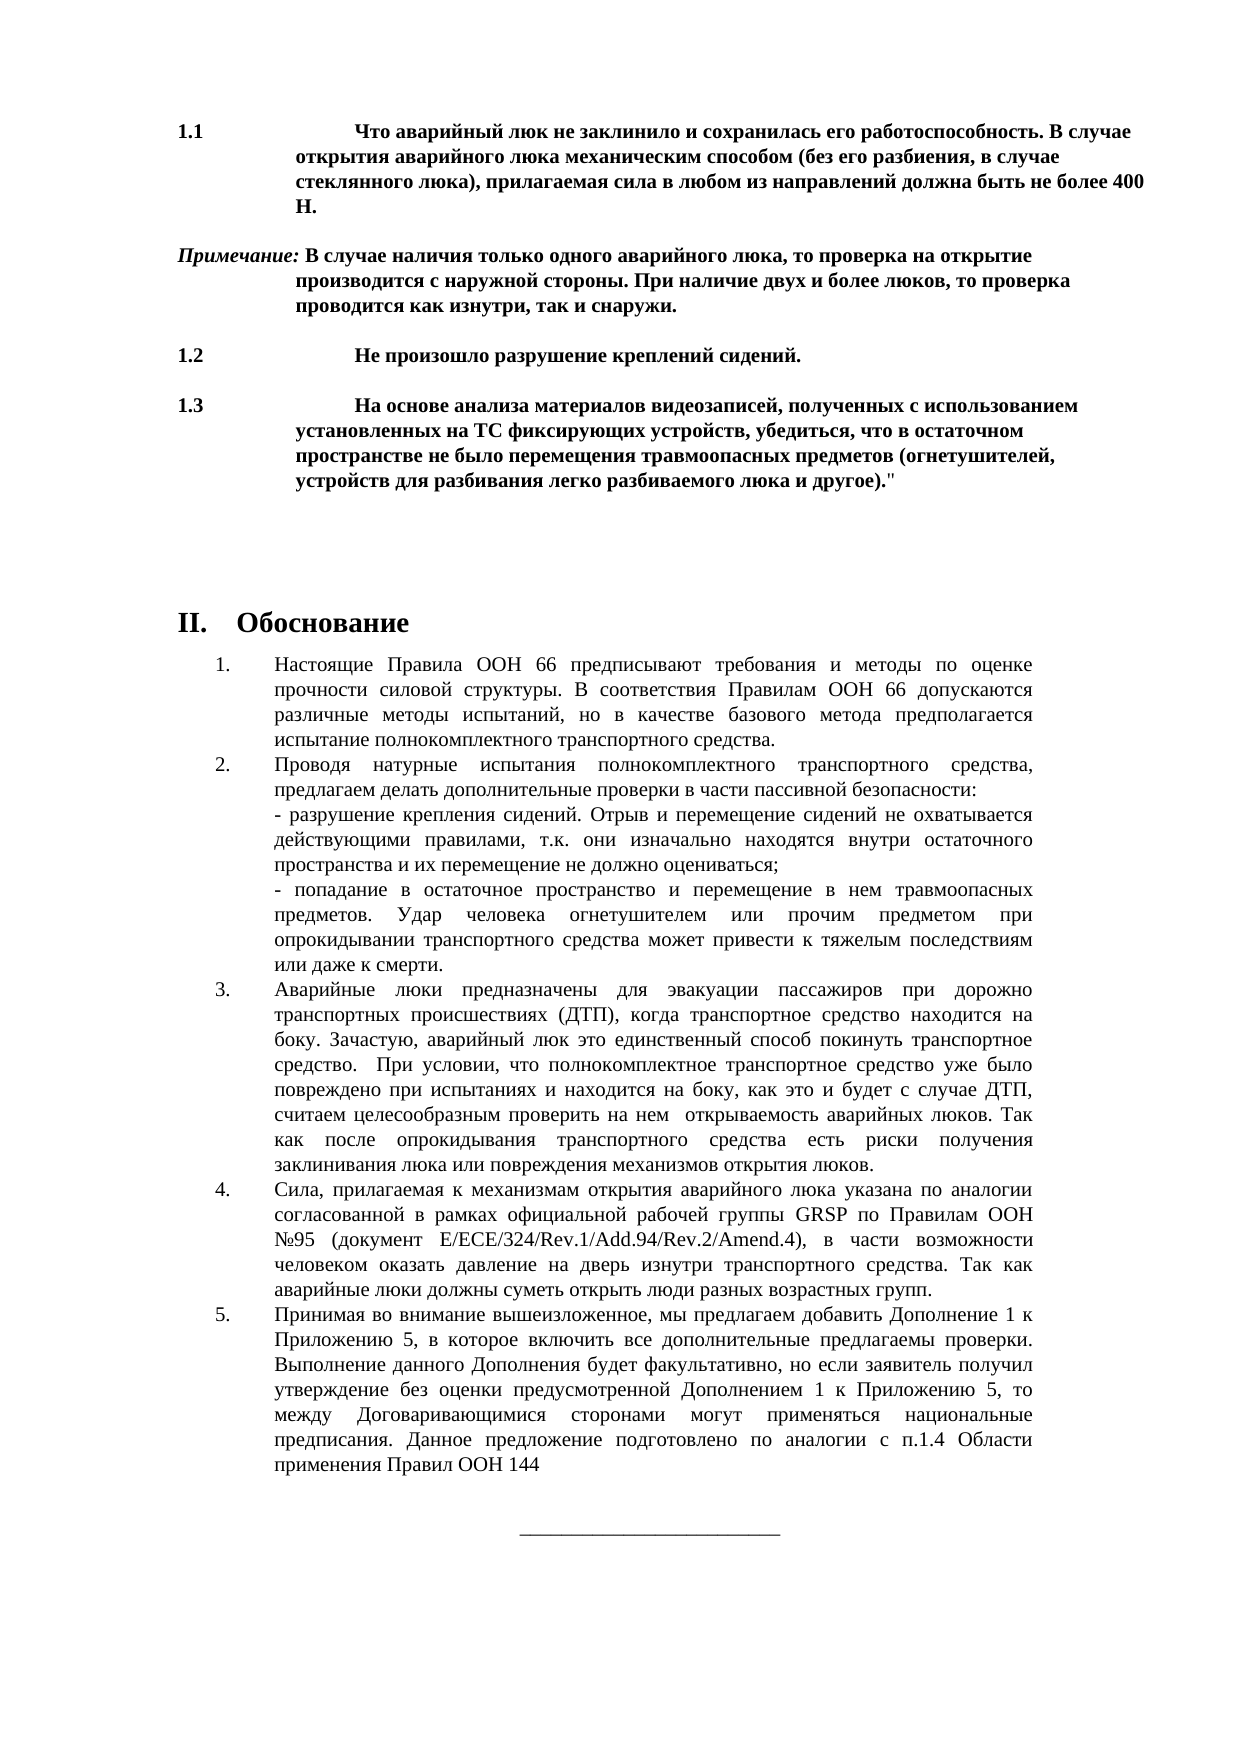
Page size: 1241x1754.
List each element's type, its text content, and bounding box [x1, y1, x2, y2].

text II. Обоснование [177, 605, 1152, 638]
list - попадание в остаточное пространство и перемещение в нем травмоопасных предметов. Удар человека огнетушителем или прочим предметом при опрокидывании транспортного средства может привести к тяжелым последствиям или даже к смерти. [274, 876, 1033, 976]
text 1.1 Что аварийный люк не заклинило и сохранилась его работоспособность. В случае открытия аварийного люка механическим способом (без его разбиения, в случае стеклянного люка), прилагаемая сила в любом из направлений должна быть не более 400 Н. [177, 118, 1152, 218]
text Примечание: В случае наличия только одного аварийного люка, то проверка на открытие производится с наружной стороны. При наличие двух и более люков, то проверка проводится как изнутри, так и снаружи. [177, 242, 1152, 317]
text _________________________ [266, 1513, 1033, 1538]
list Сила, прилагаемая к механизмам открытия аварийного люка указана по аналогии согласованной в рамках официальной рабочей группы GRSP по Правилам ООН №95 (документ E/ECE/324/Rev.1/Add.94/Rev.2/Amend.4), в части возможности человеком оказать давление на дверь изнутри транспортного средства. Так как аварийные люки должны суметь открыть люди разных возрастных групп. [215, 1176, 1033, 1301]
list Настоящие Правила ООН 66 предписывают требования и методы по оценке прочности силовой структуры. В соответствия Правилам ООН 66 допускаются различные методы испытаний, но в качестве базового метода предполагается испытание полнокомплектного транспортного средства. [215, 651, 1033, 751]
text 1.2 Не произошло разрушение креплений сидений. [177, 342, 1152, 367]
list Проводя натурные испытания полнокомплектного транспортного средства, предлагаем делать дополнительные проверки в части пассивной безопасности: [215, 751, 1033, 801]
list - разрушение крепления сидений. Отрыв и перемещение сидений не охватывается действующими правилами, т.к. они изначально находятся внутри остаточного пространства и их перемещение не должно оцениваться; [274, 801, 1033, 876]
list Принимая во внимание вышеизложенное, мы предлагаем добавить Дополнение 1 к Приложению 5, в которое включить все дополнительные предлагаемы проверки. Выполнение данного Дополнения будет факультативно, но если заявитель получил утверждение без оценки предусмотренной Дополнением 1 к Приложению 5, то между Договаривающимися сторонами могут применяться национальные предписания. Данное предложение подготовлено по аналогии с п.1.4 Области применения Правил ООН 144 [215, 1301, 1033, 1476]
list Аварийные люки предназначены для эвакуации пассажиров при дорожно транспортных происшествиях (ДТП), когда транспортное средство находится на боку. Зачастую, аварийный люк это единственный способ покинуть транспортное средство. При условии, что полнокомплектное транспортное средство уже было повреждено при испытаниях и находится на боку, как это и будет с случае ДТП, считаем целесообразным проверить на нем открываемость аварийных люков. Так как после опрокидывания транспортного средства есть риски получения заклинивания люка или повреждения механизмов открытия люков. [215, 976, 1033, 1176]
text 1.3 На основе анализа материалов видеозаписей, полученных с использованием установленных на ТС фиксирующих устройств, убедиться, что в остаточном пространстве не было перемещения травмоопасных предметов (огнетушителей, устройств для разбивания легко разбиваемого люка и другое)." [177, 392, 1152, 492]
